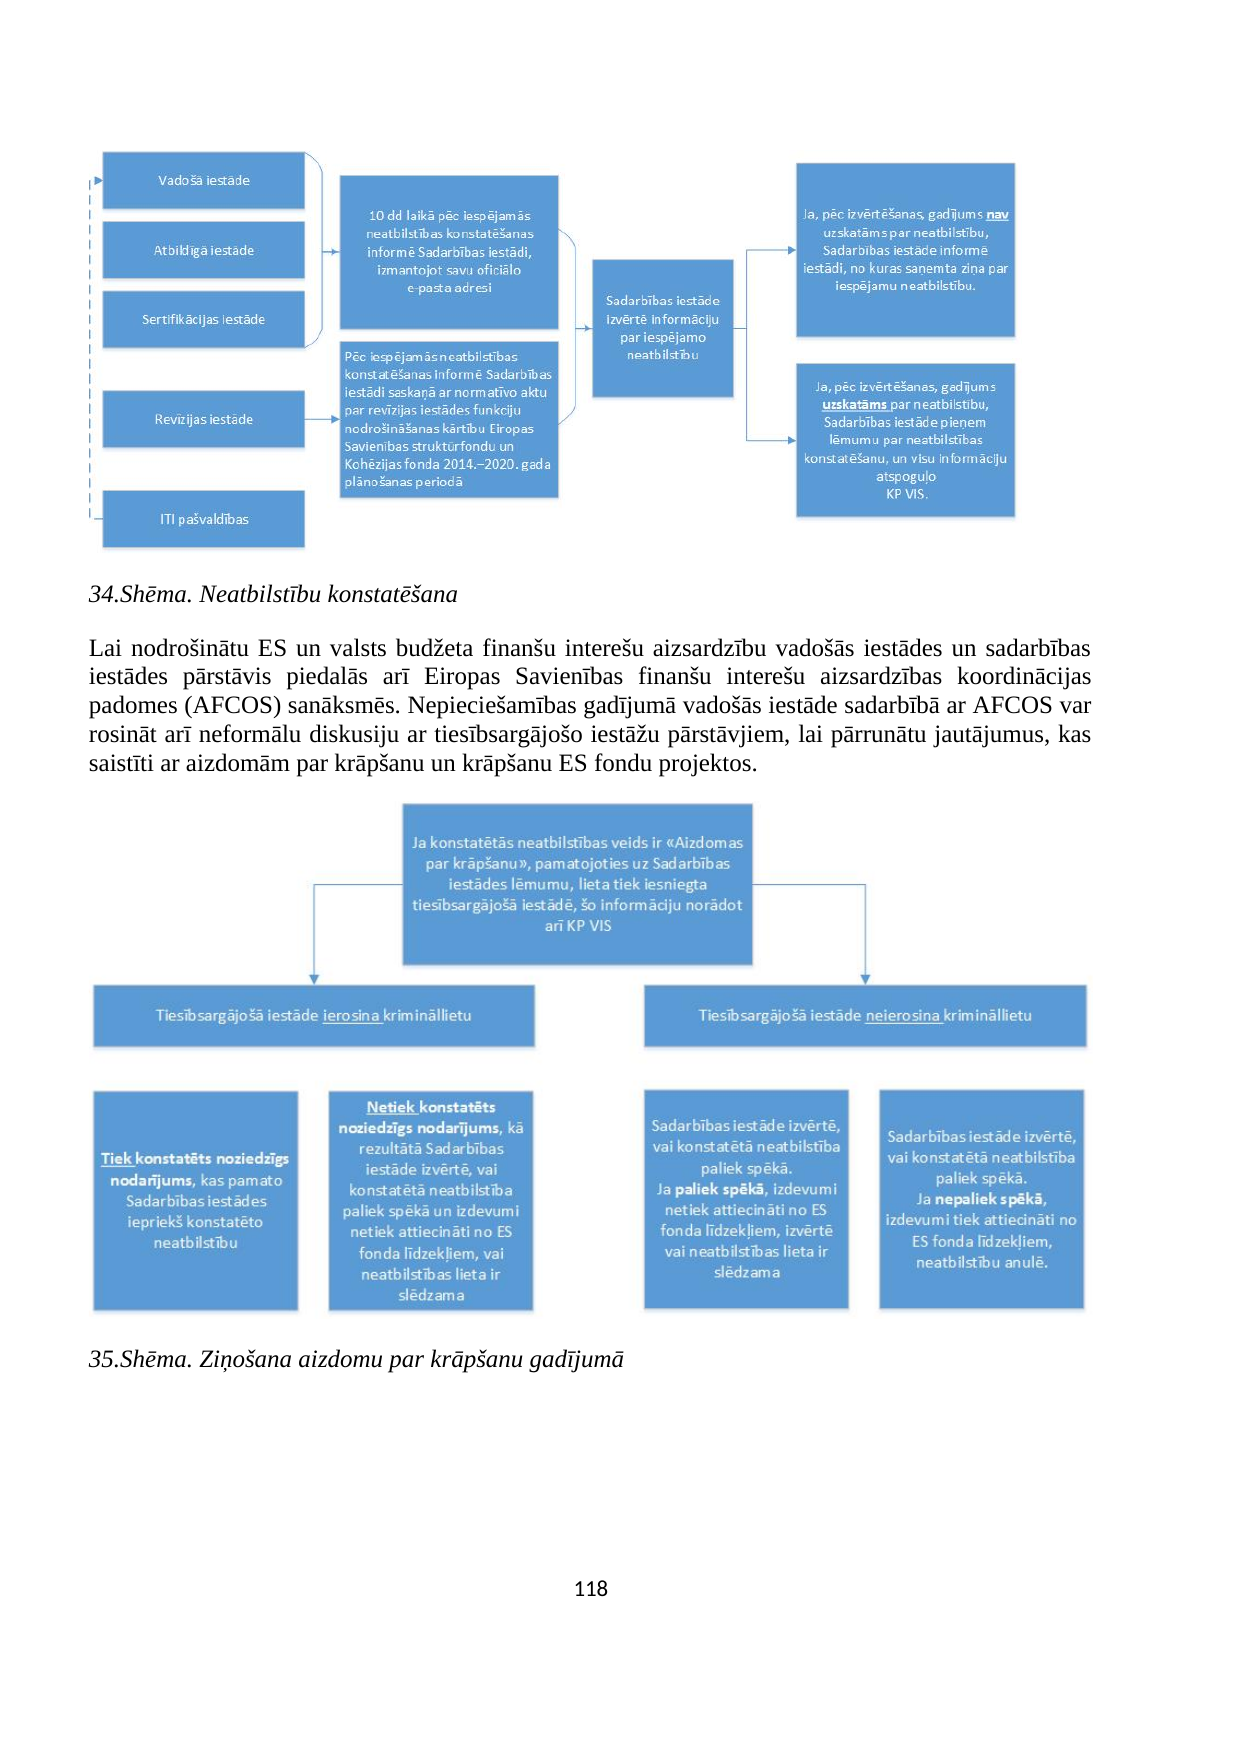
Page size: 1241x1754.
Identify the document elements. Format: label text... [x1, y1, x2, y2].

text 34.Shēma. Neatbilstību konstatēšana [89, 579, 1093, 608]
text Lai nodrošinātu ES un valsts budžeta finanšu interešu aizsardzību vadošās iestādes un sadarbības iestādes pārstāvis piedalās arī Eiropas Savienības finanšu interešu aizsardzības koordinācijas padomes (AFCOS) sanāksmēs. Nepieciešamības gadījumā vadošās iestāde sadarbībā ar AFCOS var rosināt arī neformālu diskusiju ar tiesībsargājošo iestāžu pārstāvjiem, lai pārrunātu jautājumus, kas saistīti ar aizdomām par krāpšanu un krāpšanu ES fondu projektos. [89, 633, 1093, 776]
text 35.Shēma. Ziņošana aizdomu par krāpšanu gadījumā [89, 1344, 1093, 1372]
picture [88, 801, 1093, 1319]
picture [88, 150, 1022, 554]
